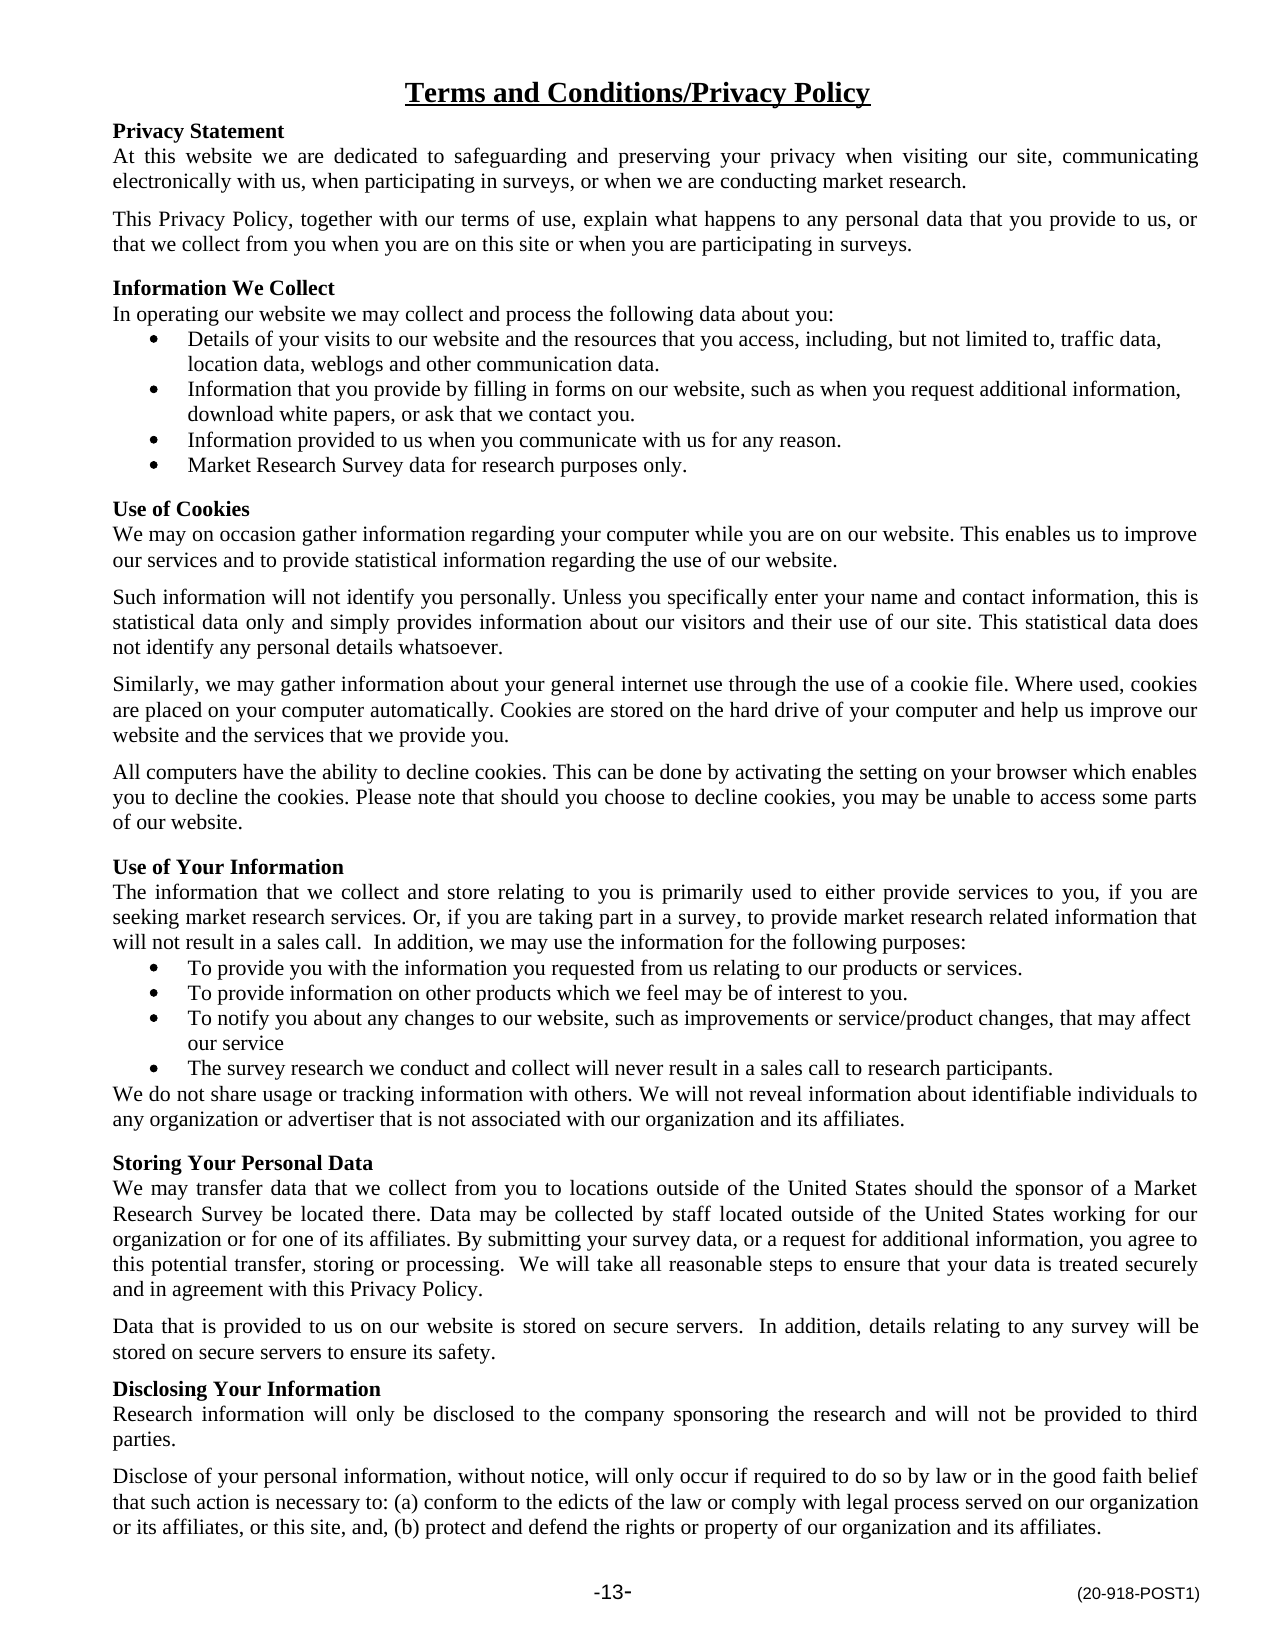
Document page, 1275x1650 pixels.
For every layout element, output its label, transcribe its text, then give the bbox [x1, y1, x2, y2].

text Use of Your Information [112, 854, 1200, 879]
list Market Research Survey data for research purposes only. [150, 452, 1200, 477]
list To provide information on other products which we feel may be of interest to you. [150, 980, 1200, 1005]
text All computers have the ability to decline cookies. This can be done by activating the setting on your browser which enables you to decline the cookies. Please note that should you choose to decline cookies, you may be unable to access some parts of our website. [112, 759, 1200, 834]
text Such information will not identify you personally. Unless you specifically enter your name and contact information, this is statistical data only and simply provides information about our visitors and their use of our site. This statistical data does not identify any personal details whatsoever. [112, 584, 1200, 659]
list To notify you about any changes to our website, such as improvements or service/product changes, that may affect our service [150, 1005, 1200, 1055]
text We do not share usage or tracking information with others. We will not reveal information about identifiable individuals to any organization or advertiser that is not associated with our organization and its affiliates. [112, 1081, 1200, 1131]
text We may on occasion gather information regarding your computer while you are on our website. This enables us to improve our services and to provide statistical information regarding the use of our website. [112, 521, 1200, 572]
text The information that we collect and store relating to you is primarily used to either provide services to you, if you are seeking market research services. Or, if you are taking part in a survey, to provide market research related information that will not result in a sales call. In addition, we may use the information for the following purposes: [112, 879, 1200, 954]
text Similarly, we may gather information about your general internet use through the use of a cookie file. Where used, cookies are placed on your computer automatically. Cookies are stored on the hard drive of your computer and help us improve our website and the services that we provide you. [112, 671, 1200, 747]
list To provide you with the information you requested from us relating to our products or services. [150, 954, 1200, 980]
text This Privacy Policy, together with our terms of use, explain what happens to any personal data that you provide to us, or that we collect from you when you are on this site or when you are participating in surveys. [112, 206, 1200, 256]
text Disclosing Your Information [112, 1376, 1200, 1401]
list Information that you provide by filling in forms on our website, such as when you request additional information, download white papers, or ask that we contact you. [150, 376, 1200, 427]
text Terms and Conditions/Privacy Policy [75, 75, 1200, 108]
text We may transfer data that we collect from you to locations outside of the United States should the sponsor of a Market Research Survey be located there. Data may be collected by staff located outside of the United States working for our organization or for one of its affiliates. By submitting your survey data, or a request for additional information, you agree to this potential transfer, storing or processing. We will take all reasonable steps to ensure that your data is treated securely and in agreement with this Privacy Policy. [112, 1175, 1200, 1301]
text Data that is provided to us on our website is stored on secure servers. In addition, details relating to any survey will be stored on secure servers to ensure its safety. [112, 1313, 1200, 1364]
text Privacy Statement [112, 118, 1200, 143]
text Information We Collect [112, 275, 1200, 301]
text Disclose of your personal information, without notice, will only occur if required to do so by law or in the good faith belief that such action is necessary to: (a) conform to the edicts of the law or comply with legal process served on our organization or its affiliates, or this site, and, (b) protect and defend the rights or property of our organization and its affiliates. [112, 1463, 1200, 1539]
list Details of your visits to our website and the resources that you access, including, but not limited to, traffic data, location data, weblogs and other communication data. [150, 326, 1200, 376]
text In operating our website we may collect and process the following data about you: [112, 301, 1200, 326]
text Use of Cookies [112, 496, 1200, 521]
text At this website we are dedicated to safeguarding and preserving your privacy when visiting our site, communicating electronically with us, when participating in surveys, or when we are conducting market research. [112, 143, 1200, 194]
text Storing Your Personal Data [112, 1150, 1200, 1175]
list The survey research we conduct and collect will never result in a sales call to research participants. [150, 1055, 1200, 1081]
list Information provided to us when you communicate with us for any reason. [150, 427, 1200, 452]
text Research information will only be disclosed to the company sponsoring the research and will not be provided to third parties. [112, 1401, 1200, 1451]
